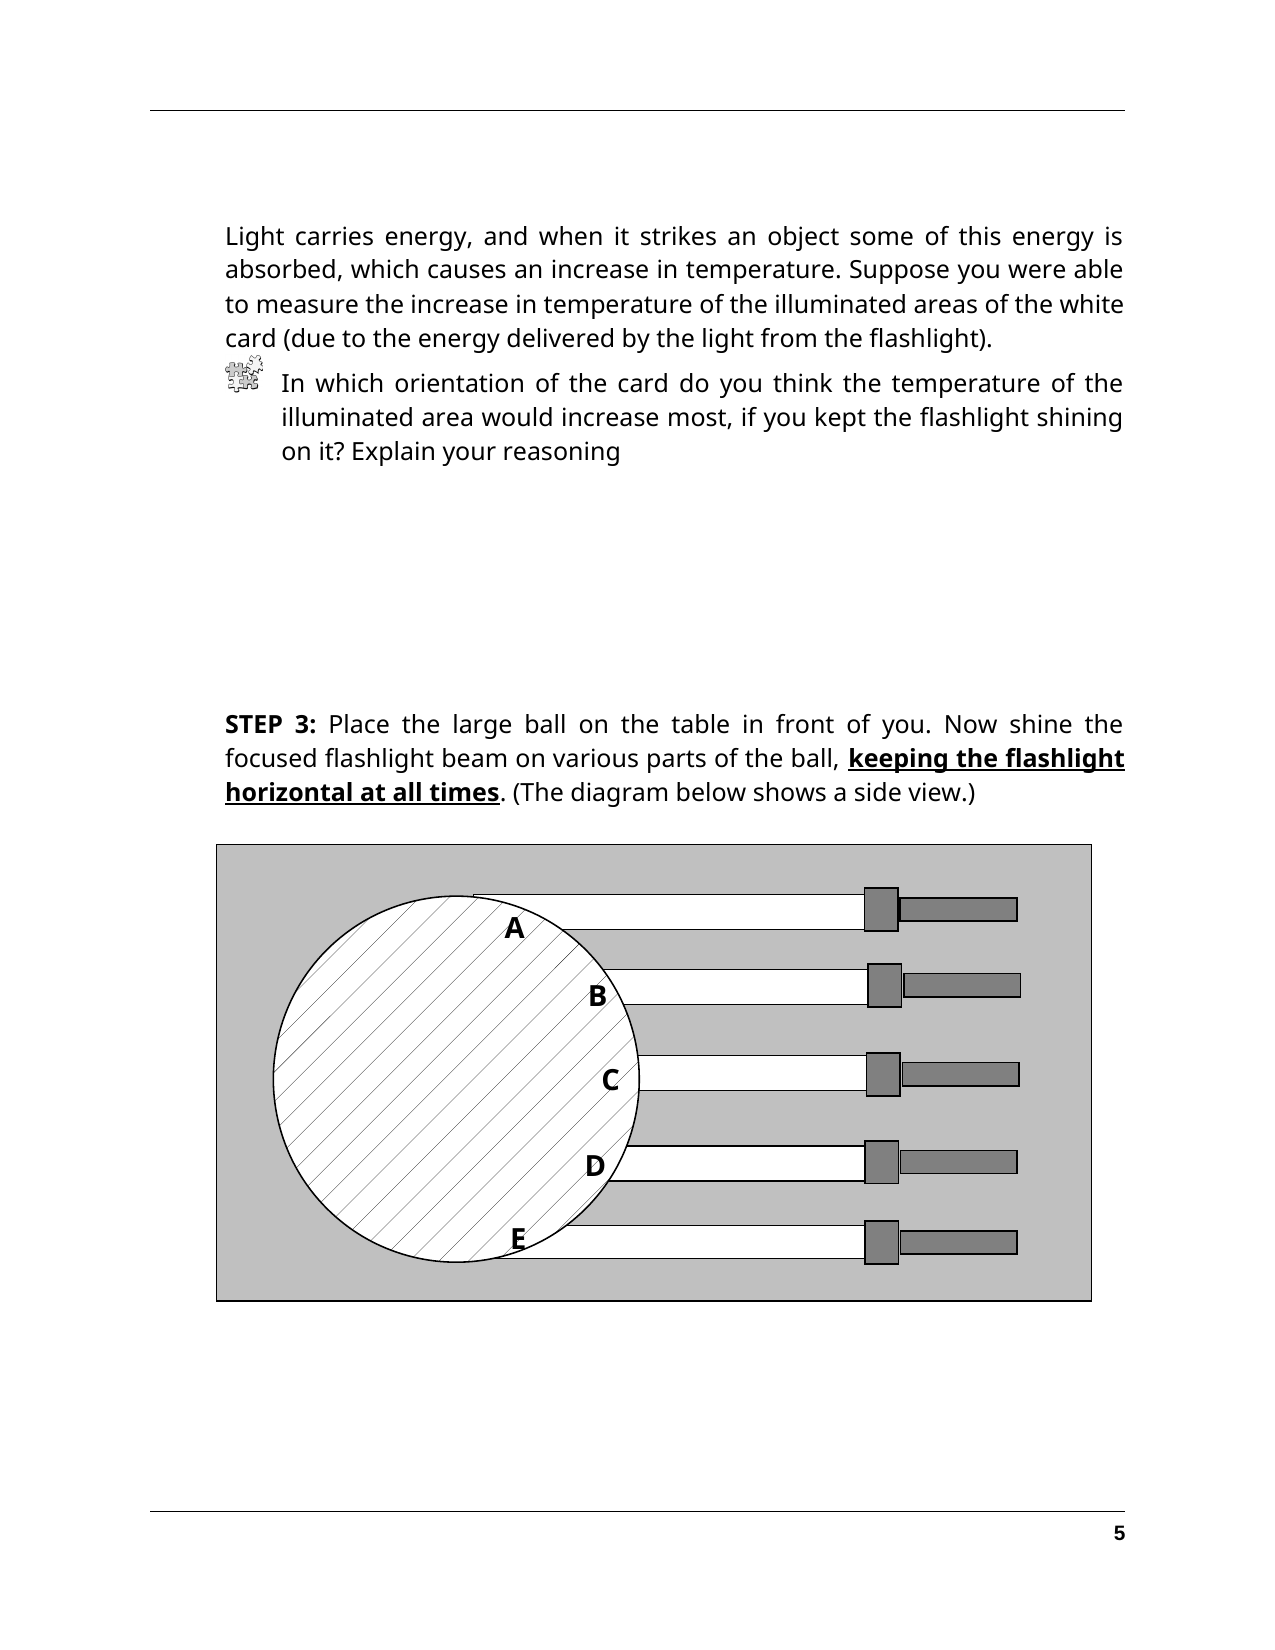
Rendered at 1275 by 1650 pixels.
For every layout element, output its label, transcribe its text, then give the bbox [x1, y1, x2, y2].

text STEP 3: Place the large ball on the table in front of you. Now shine the focused flashlight beam on various parts of the ball, keeping the flashlight horizontal at all times. (The diagram below shows a side view.) [225, 706, 1125, 808]
text In which orientation of the card do you think the temperature of the illuminated area would increase most, if you kept the flashlight shining on it? Explain your reasoning [225, 354, 1125, 468]
text Light carries energy, and when it strikes an object some of this energy is absorbed, which causes an increase in temperature. Suppose you were able to measure the increase in temperature of the illuminated areas of the white card (due to the energy delivered by the light from the flashlight). [225, 218, 1125, 354]
picture [225, 354, 263, 393]
